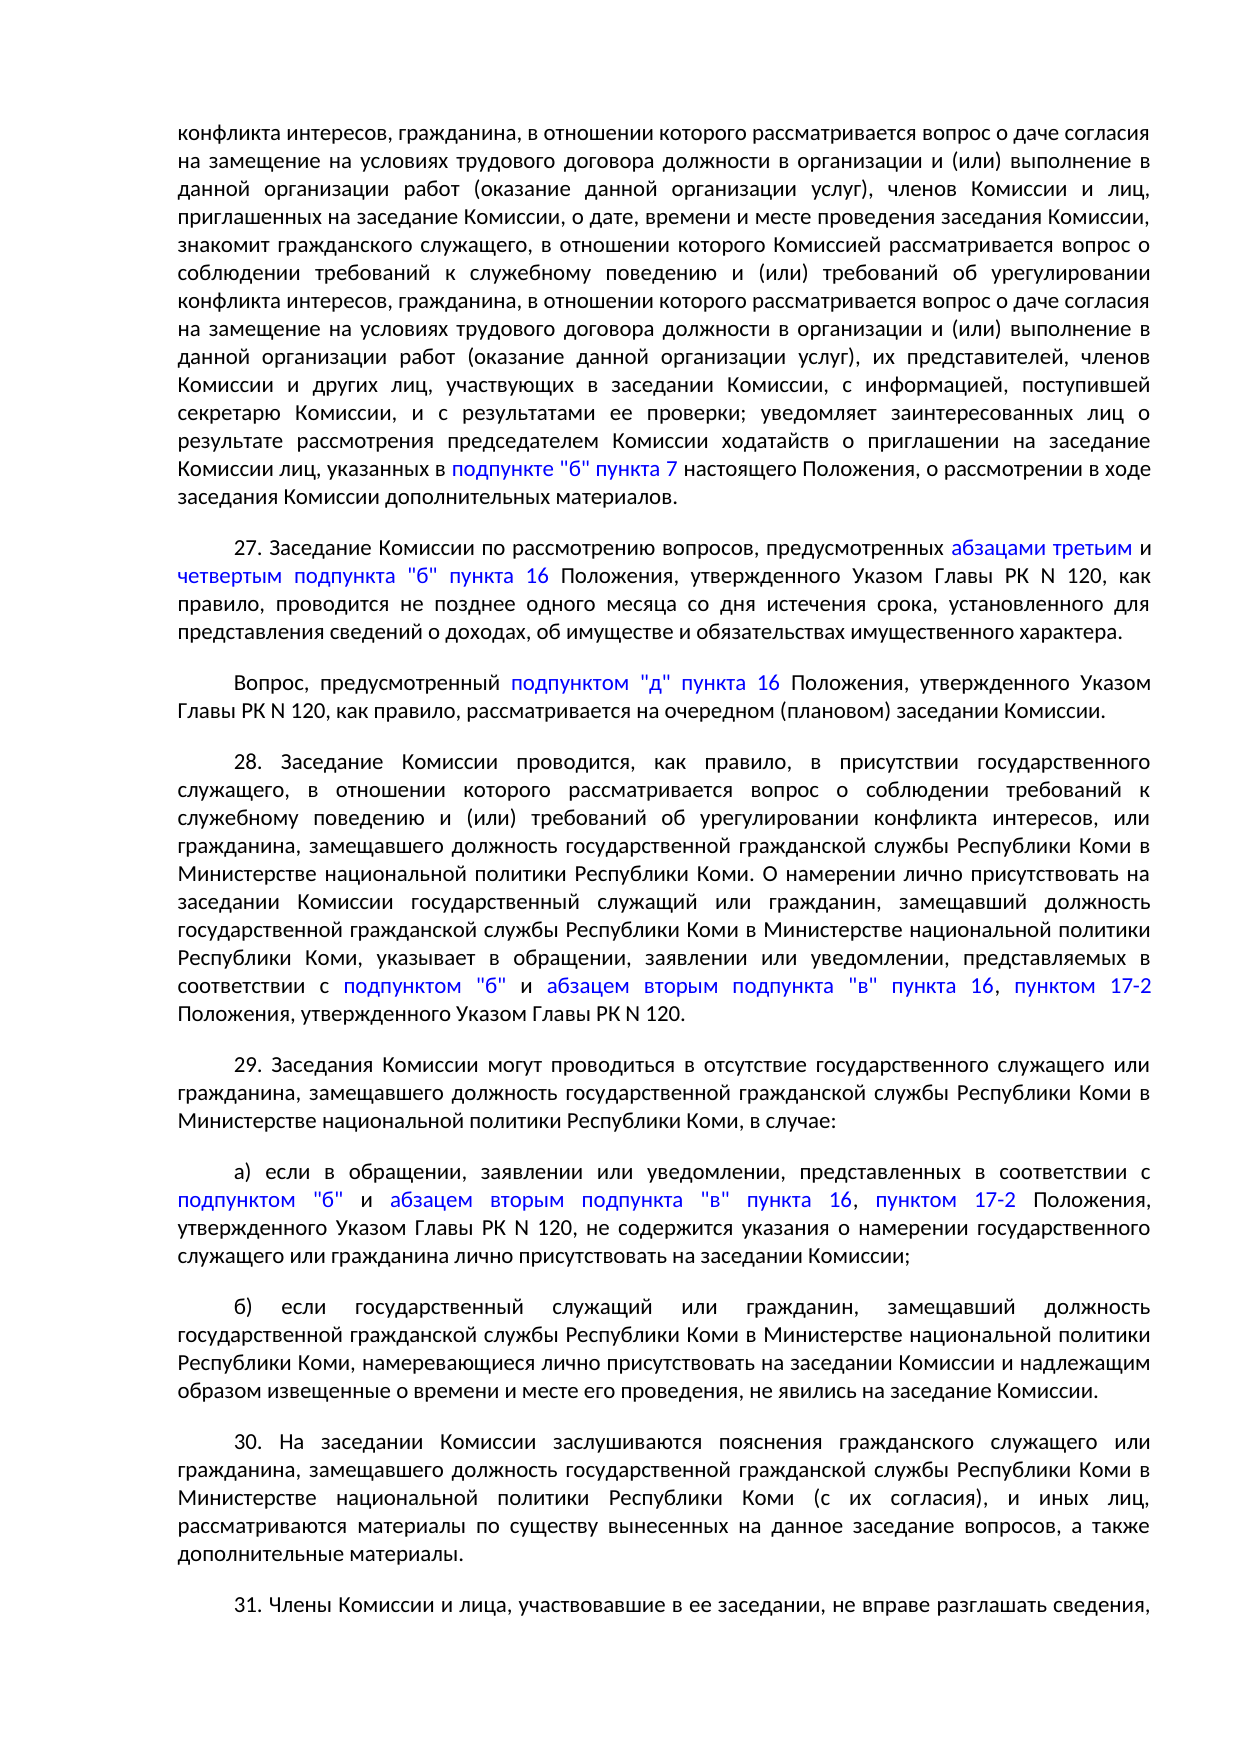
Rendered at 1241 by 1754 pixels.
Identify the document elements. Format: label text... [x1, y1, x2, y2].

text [177, 118, 1152, 510]
text б) если государственный служащий или гражданин, замещавший должность государственной гражданской службы Республики Коми в Министерстве национальной политики Республики Коми, намеревающиеся лично присутствовать на заседании Комиссии и надлежащим образом извещенные о времени и месте его проведения, не явились на заседание Комиссии. [177, 1292, 1152, 1404]
text а) если в обращении, заявлении или уведомлении, представленных в соответствии с подпунктом "б" и абзацем вторым подпункта "в" пункта 16, пунктом 17-2 Положения, утвержденного Указом Главы РК N 120, не содержится указания о намерении государственного служащего или гражданина лично присутствовать на заседании Комиссии; [177, 1157, 1152, 1269]
text 30. На заседании Комиссии заслушиваются пояснения гражданского служащего или гражданина, замещавшего должность государственной гражданской службы Республики Коми в Министерстве национальной политики Республики Коми (с их согласия), и иных лиц, рассматриваются материалы по существу вынесенных на данное заседание вопросов, а также дополнительные материалы. [177, 1427, 1152, 1567]
text 29. Заседания Комиссии могут проводиться в отсутствие государственного служащего или гражданина, замещавшего должность государственной гражданской службы Республики Коми в Министерстве национальной политики Республики Коми, в случае: [177, 1050, 1152, 1134]
text 28. Заседание Комиссии проводится, как правило, в присутствии государственного служащего, в отношении которого рассматривается вопрос о соблюдении требований к служебному поведению и (или) требований об урегулировании конфликта интересов, или гражданина, замещавшего должность государственной гражданской службы Республики Коми в Министерстве национальной политики Республики Коми. О намерении лично присутствовать на заседании Комиссии государственный служащий или гражданин, замещавший должность государственной гражданской службы Республики Коми в Министерстве национальной политики Республики Коми, указывает в обращении, заявлении или уведомлении, представляемых в соответствии с подпунктом "б" и абзацем вторым подпункта "в" пункта 16, пунктом 17-2 Положения, утвержденного Указом Главы РК N 120. [177, 747, 1152, 1027]
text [177, 1590, 1152, 1618]
text Вопрос, предусмотренный подпунктом "д" пункта 16 Положения, утвержденного Указом Главы РК N 120, как правило, рассматривается на очередном (плановом) заседании Комиссии. [177, 668, 1152, 724]
text 27. Заседание Комиссии по рассмотрению вопросов, предусмотренных абзацами третьим и четвертым подпункта "б" пункта 16 Положения, утвержденного Указом Главы РК N 120, как правило, проводится не позднее одного месяца со дня истечения срока, установленного для представления сведений о доходах, об имуществе и обязательствах имущественного характера. [177, 533, 1152, 645]
